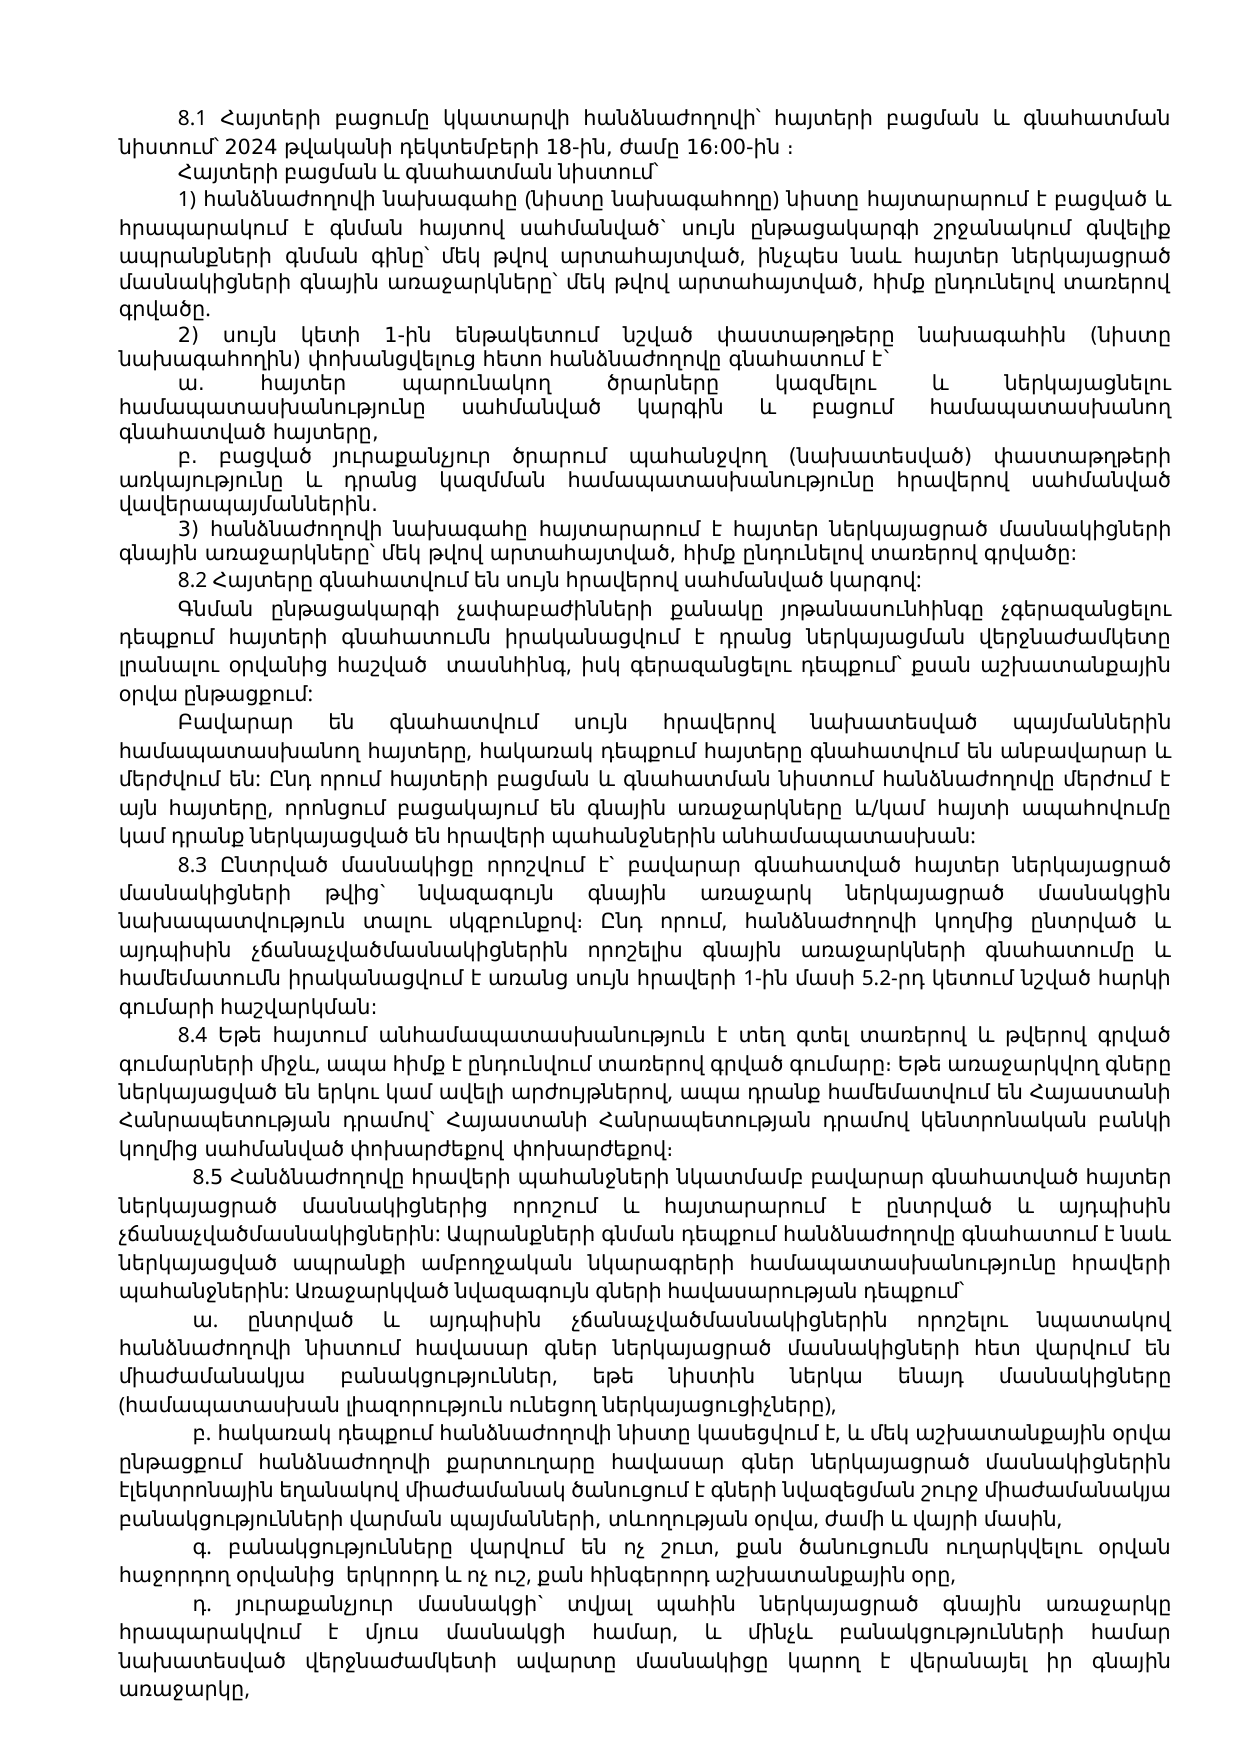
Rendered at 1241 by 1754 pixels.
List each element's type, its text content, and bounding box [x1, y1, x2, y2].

text 8.1 Հայտերի բացումը կկատարվի հանձնաժողովի՝ հայտերի բացման և գնահատման նիստում՝ 2024 թվականի դեկտեմբերի 18-ին, ժամը 16։00-ին ։ [118, 103, 1171, 160]
text դ. յուրաքանչյուր մասնակցի` տվյալ պահին ներկայացրած գնային առաջարկը հրապարակվում է մյուս մասնակցի համար, և մինչև բանակցությունների համար նախատեսված վերջնաժամկետի ավարտը մասնակիցը կարող է վերանայել իր գնային առաջարկը, [118, 1589, 1171, 1703]
text Հայտերի բացման և գնահատման նիստում՝ [118, 160, 1171, 184]
text ա. ընտրված և այդպիսին չճանաչվածմասնակիցներին որոշելու նպատակով հանձնաժողովի նիստում հավասար գներ ներկայացրած մասնակիցների հետ վարվում են միաժամանակյա բանակցություններ, եթե նիստին ներկա ենայդ մասնակիցները (համապատասխան լիազորություն ունեցող ներկայացուցիչները), [118, 1305, 1171, 1418]
text 8.5 Հանձնաժողովը հրավերի պահանջների նկատմամբ բավարար գնահատված հայտեր ներկայացրած մասնակիցներից որոշում և հայտարարում է ընտրված և այդպիսին չճանաչվածմասնակիցներին: Ապրանքների գնման դեպքում հանձնաժողովը գնահատում է նաև ներկայացված ապրանքի ամբողջական նկարագրերի համապատասխանությունը հրավերի պահանջներին: Առաջարկված նվազագույն գների հավասարության դեպքում՝ [118, 1162, 1171, 1305]
text ա. հայտեր պարունակող ծրարները կազմելու և ներկայացնելու համապատասխանությունը սահմանված կարգին և բացում համապատասխանող գնահատված հայտերը, [118, 371, 1171, 444]
text 8.2 Հայտերը գնահատվում են սույն հրավերով սահմանված կարգով: [118, 565, 1171, 594]
text Գնման ընթացակարգի չափաբաժինների քանակը յոթանասունհինգը չգերազանցելու դեպքում հայտերի գնահատումն իրականացվում է դրանց ներկայացման վերջնաժամկետը լրանալու օրվանից հաշված տասնհինգ, իսկ գերազանցելու դեպքում՝ քսան աշխատանքային օրվա ընթացքում: [118, 594, 1171, 707]
text գ. բանակցությունները վարվում են ոչ շուտ, քան ծանուցումն ուղարկվելու օրվան հաջորդող օրվանից երկրորդ և ոչ ուշ, քան հինգերորդ աշխատանքային օրը, [118, 1532, 1171, 1589]
text 2) սույն կետի 1-ին ենթակետում նշված փաստաթղթերը նախագահին (նիստը նախագահողին) փոխանցվելուց հետո հանձնաժողովը գնահատում է` [118, 323, 1171, 371]
text 8.4 Եթե հայտում անհամապատասխանություն է տեղ գտել տառերով և թվերով գրված գումարների միջև, ապա հիմք է ընդունվում տառերով գրված գումարը։ Եթե առաջարկվող գները ներկայացված են երկու կամ ավելի արժույթներով, ապա դրանք համեմատվում են Հայաստանի Հանրապետության դրամով` Հայաստանի Հանրապետության դրամով կենտրոնական բանկի կողմից սահմանված փոխարժեքով փոխարժեքով։ [118, 1020, 1171, 1162]
text բ. բացված յուրաքանչյուր ծրարում պահանջվող (նախատեսված) փաստաթղթերի առկայությունը և դրանց կազմման համապատասխանությունը հրավերով սահմանված վավերապայմաններին. [118, 444, 1171, 517]
text 3) հանձնաժողովի նախագահը հայտարարում է հայտեր ներկայացրած մասնակիցների գնային առաջարկները՝ մեկ թվով արտահայտված, հիմք ընդունելով տառերով գրվածը: [118, 517, 1171, 565]
text 8.3 Ընտրված մասնակիցը որոշվում է` բավարար գնահատված հայտեր ներկայացրած մասնակիցների թվից` նվազագույն գնային առաջարկ ներկայացրած մասնակցին նախապատվություն տալու սկզբունքով։ Ընդ որում, հանձնաժողովի կողմից ընտրված և այդպիսին չճանաչվածմասնակիցներին որոշելիս գնային առաջարկների գնահատումը և համեմատումն իրականացվում է առանց սույն հրավերի 1-ին մասի 5.2-րդ կետում նշված հարկի գումարի հաշվարկման: [118, 850, 1171, 1020]
text 1) հանձնաժողովի նախագահը (նիստը նախագահողը) նիստը հայտարարում է բացված և հրապարակում է գնման հայտով սահմանված` սույն ընթացակարգի շրջանակում գնվելիք ապրանքների գնման գինը՝ մեկ թվով արտահայտված, ինչպես նաև հայտեր ներկայացրած մասնակիցների գնային առաջարկները՝ մեկ թվով արտահայտված, հիմք ընդունելով տառերով գրվածը. [118, 184, 1171, 323]
text բ. հակառակ դեպքում հանձնաժողովի նիստը կասեցվում է, և մեկ աշխատանքային օրվա ընթացքում հանձնաժողովի քարտուղարը հավասար գներ ներկայացրած մասնակիցներին էլեկտրոնային եղանակով միաժամանակ ծանուցում է գների նվազեցման շուրջ միաժամանակյա բանակցությունների վարման պայմանների, տևողության օրվա, ժամի և վայրի մասին, [118, 1418, 1171, 1532]
text Բավարար են գնահատվում սույն հրավերով նախատեսված պայմաններին համապատասխանող հայտերը, հակառակ դեպքում հայտերը գնահատվում են անբավարար և մերժվում են: Ընդ որում հայտերի բացման և գնահատման նիստում հանձնաժողովը մերժում է այն հայտերը, որոնցում բացակայում են գնային առաջարկները և/կամ հայտի ապահովումը կամ դրանք ներկայացված են հրավերի պահանջներին անհամապատասխան: [118, 707, 1171, 850]
